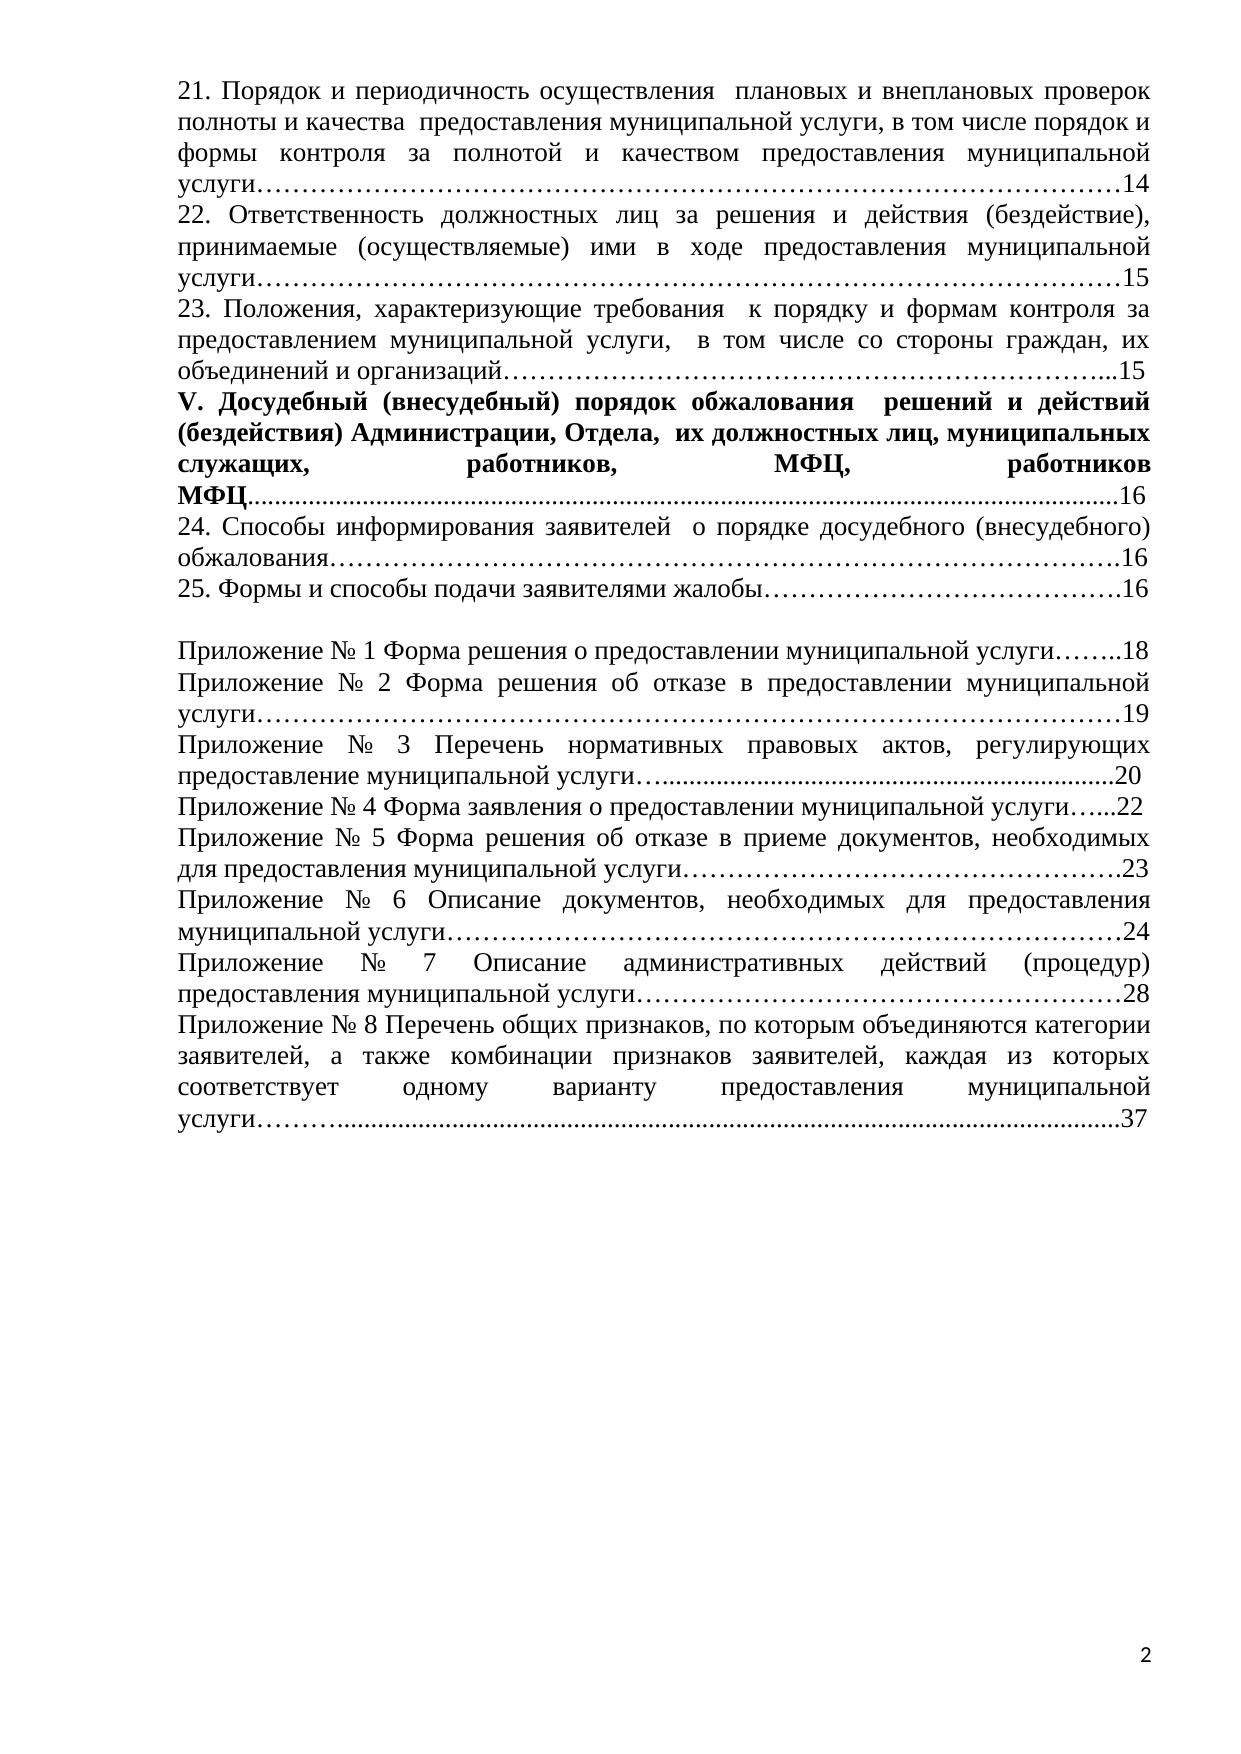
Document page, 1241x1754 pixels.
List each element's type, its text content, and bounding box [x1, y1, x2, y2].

text Приложение № 4 Форма заявления о предоставлении муниципальной услуги…...22 [177, 790, 1152, 821]
text Приложение № 2 Форма решения об отказе в предоставлении муниципальной услуги……………………………………………………………………………………19 [177, 666, 1152, 728]
text Приложение № 5 Форма решения об отказе в приеме документов, необходимых для предоставления муниципальной услуги………………………………………….23 [177, 821, 1152, 884]
text 24. Способы информирования заявителей о порядке досудебного (внесудебного) обжалования…………………………………………………………………………….16 [177, 510, 1152, 572]
text Приложение № 7 Описание административных действий (процедур) предоставления муниципальной услуги………………………………………………28 [177, 946, 1152, 1008]
text 21. Порядок и периодичность осуществления плановых и внеплановых проверок полноты и качества предоставления муниципальной услуги, в том числе порядок и формы контроля за полнотой и качеством предоставления муниципальной услуги……………………………………………………………………………………14 [177, 74, 1152, 198]
text Приложение № 8 Перечень общих признаков, по которым объединяются категории заявителей, а также комбинации признаков заявителей, каждая из которых соответствует одному варианту предоставления муниципальной услуги………....................................................................................................................37 [177, 1008, 1152, 1133]
text V. Досудебный (внесудебный) порядок обжалования решений и действий (бездействия) Администрации, Отдела, их должностных лиц, муниципальных служащих, работников, МФЦ, работников МФЦ.................................................................................................................................16 [177, 385, 1152, 510]
text 23. Положения, характеризующие требования к порядку и формам контроля за предоставлением муниципальной услуги, в том числе со стороны граждан, их объединений и организаций…………………………………………………………...15 [177, 292, 1152, 385]
text Приложение № 6 Описание документов, необходимых для предоставления муниципальной услуги…………………………………………………………………24 [177, 884, 1152, 946]
text 22. Ответственность должностных лиц за решения и действия (бездействие), принимаемые (осуществляемые) ими в ходе предоставления муниципальной услуги……………………………………………………………………………………15 [177, 198, 1152, 292]
text Приложение № 1 Форма решения о предоставлении муниципальной услуги……..18 [177, 634, 1152, 666]
text Приложение № 3 Перечень нормативных правовых актов, регулирующих предоставление муниципальной услуги…...................................................................20 [177, 728, 1152, 790]
text 25. Формы и способы подачи заявителями жалобы………………………………….16 [177, 572, 1152, 603]
